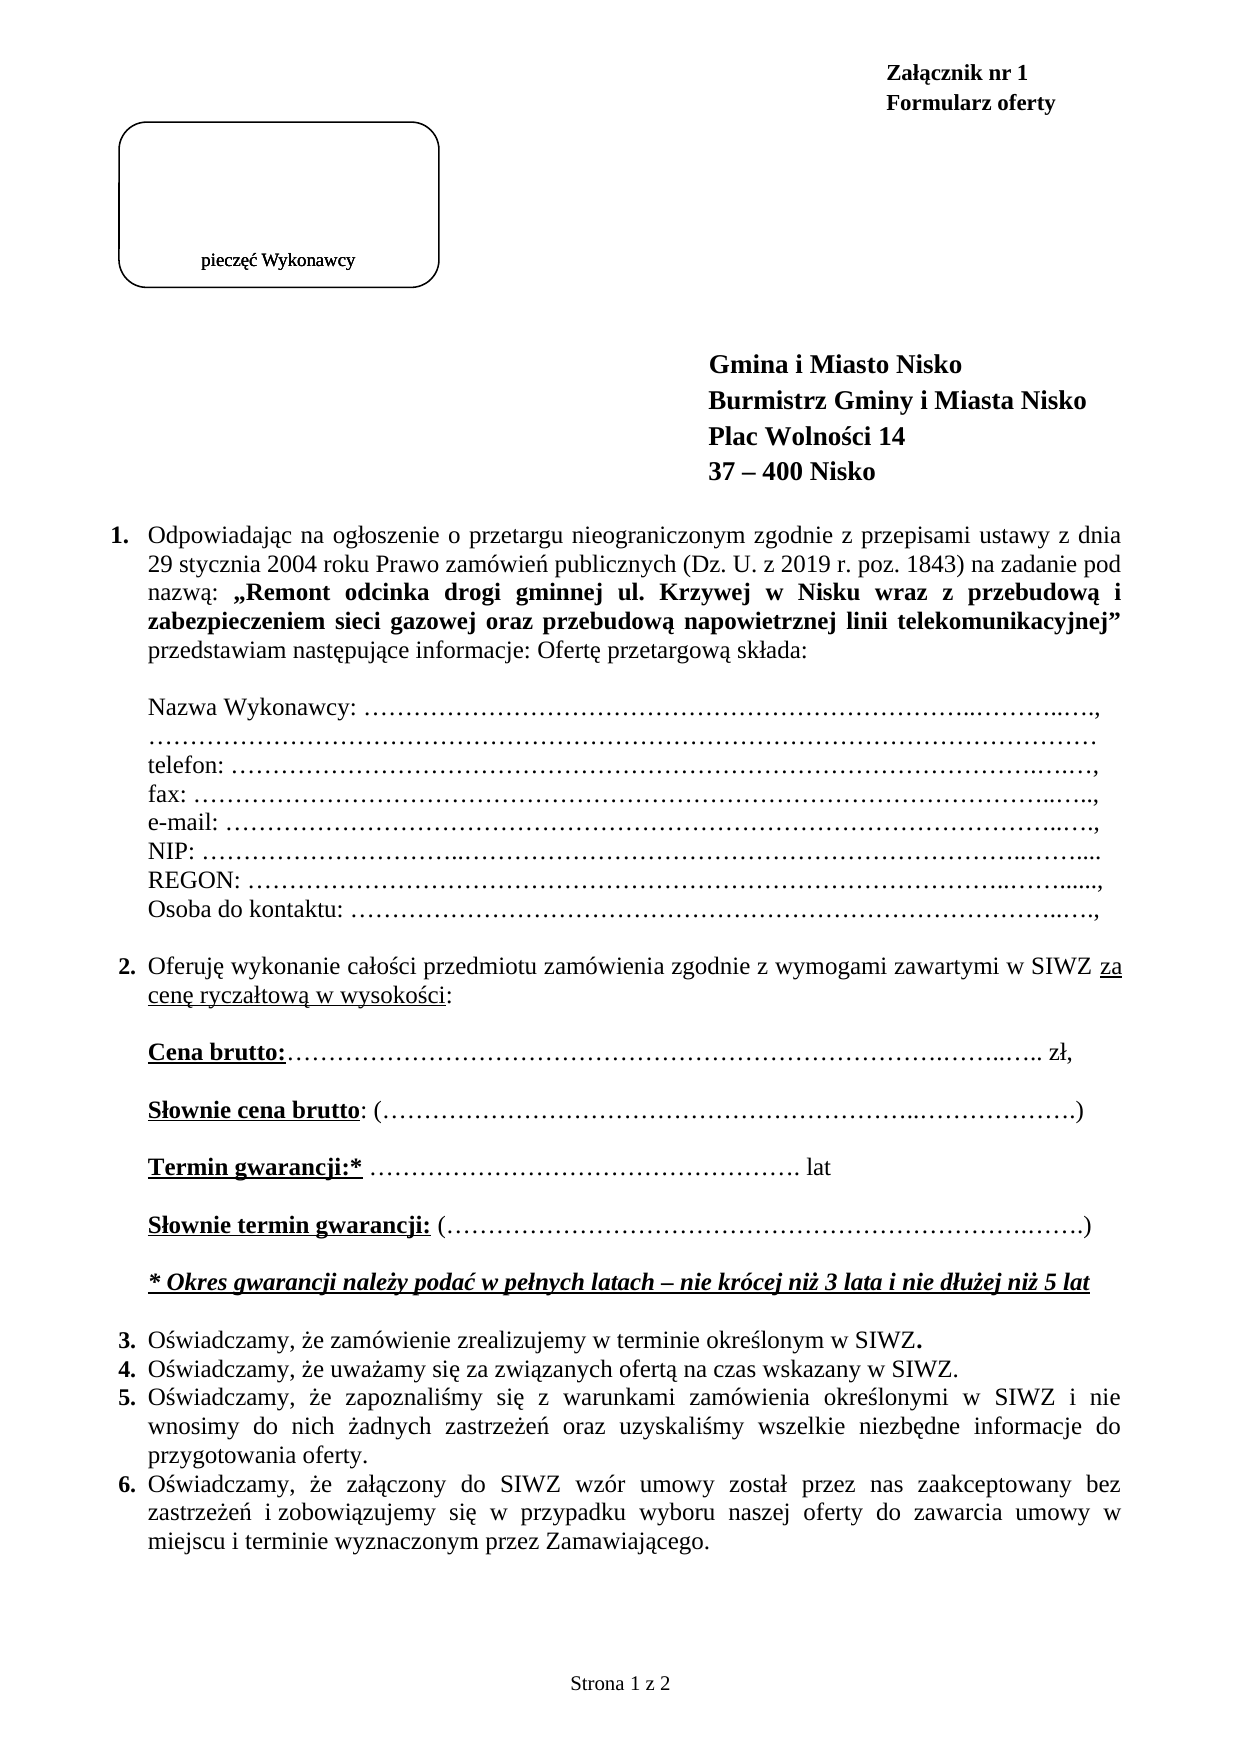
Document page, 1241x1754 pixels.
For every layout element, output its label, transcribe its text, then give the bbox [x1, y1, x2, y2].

text NIP: …………………………..…………………………………………………………..…….... [148, 836, 1122, 865]
text Cena brutto:…………………………………………………………………….……..….. zł, [148, 1037, 1122, 1066]
text Słownie termin gwarancji: (…………………………………………………………….…….) [148, 1210, 1122, 1239]
list Oświadczamy, że zapoznaliśmy się z warunkami zamówienia określonymi w SIWZ i nie wnosimy do nich żadnych zastrzeżeń oraz uzyskaliśmy wszelkie niezbędne informacje do przygotowania oferty. [118, 1382, 1122, 1469]
text 37 – 400 Nisko [708, 455, 1122, 487]
text Słownie cena brutto: (………………………………………………………..……………….) [148, 1095, 1122, 1124]
list Oświadczamy, że zamówienie zrealizujemy w terminie określonym w SIWZ. [118, 1325, 1122, 1354]
text Burmistrz Gminy i Miasta Nisko [708, 384, 1122, 415]
text Osoba do kontaktu: …………………………………………………………………………..…., [148, 894, 1122, 922]
list Oświadczamy, że załączony do SIWZ wzór umowy został przez nas zaakceptowany bez zastrzeżeń i zobowiązujemy się w przypadku wyboru naszej oferty do zawarcia umowy w miejscu i terminie wyznaczonym przez Zamawiającego. [118, 1469, 1122, 1555]
text Nazwa Wykonawcy: ………………………………………………………………..………..…., [148, 692, 1122, 721]
text e-mail: ………………………………………………………………………………………..…., [148, 807, 1122, 836]
text * Okres gwarancji należy podać w pełnych latach – nie krócej niż 3 lata i nie dłużej niż 5 lat [148, 1267, 1122, 1296]
text telefon: …………………………………………………………………………………….….…, [148, 750, 1122, 779]
list Odpowiadając na ogłoszenie o przetargu nieograniczonym zgodnie z przepisami ustawy z dnia 29 stycznia 2004 roku Prawo zamówień publicznych (Dz. U. z 2019 r. poz. 1843) na zadanie pod nazwą: „Remont odcinka drogi gminnej ul. Krzywej w Nisku wraz z przebudową i zabezpieczeniem sieci gazowej oraz przebudową napowietrznej linii telekomunikacyjnej” przedstawiam następujące informacje: Ofertę przetargową składa: [110, 520, 1122, 664]
text Plac Wolności 14 [708, 420, 1122, 451]
list Oświadczamy, że uważamy się za związanych ofertą na czas wskazany w SIWZ. [118, 1354, 1122, 1382]
text fax: …………………………………………………………………………………………..….., [148, 779, 1122, 807]
list Oferuję wykonanie całości przedmiotu zamówienia zgodnie z wymogami zawartymi w SIWZ za cenę ryczałtową w wysokości: [118, 951, 1122, 1009]
text Gmina i Miasto Nisko [118, 348, 1122, 379]
text Termin gwarancji:* ……………………………………………. lat [148, 1152, 1122, 1181]
text REGON: ………………………………………………………………………………..……......, [148, 865, 1122, 894]
text …………………………………………………………………………………………………… [148, 721, 1122, 750]
